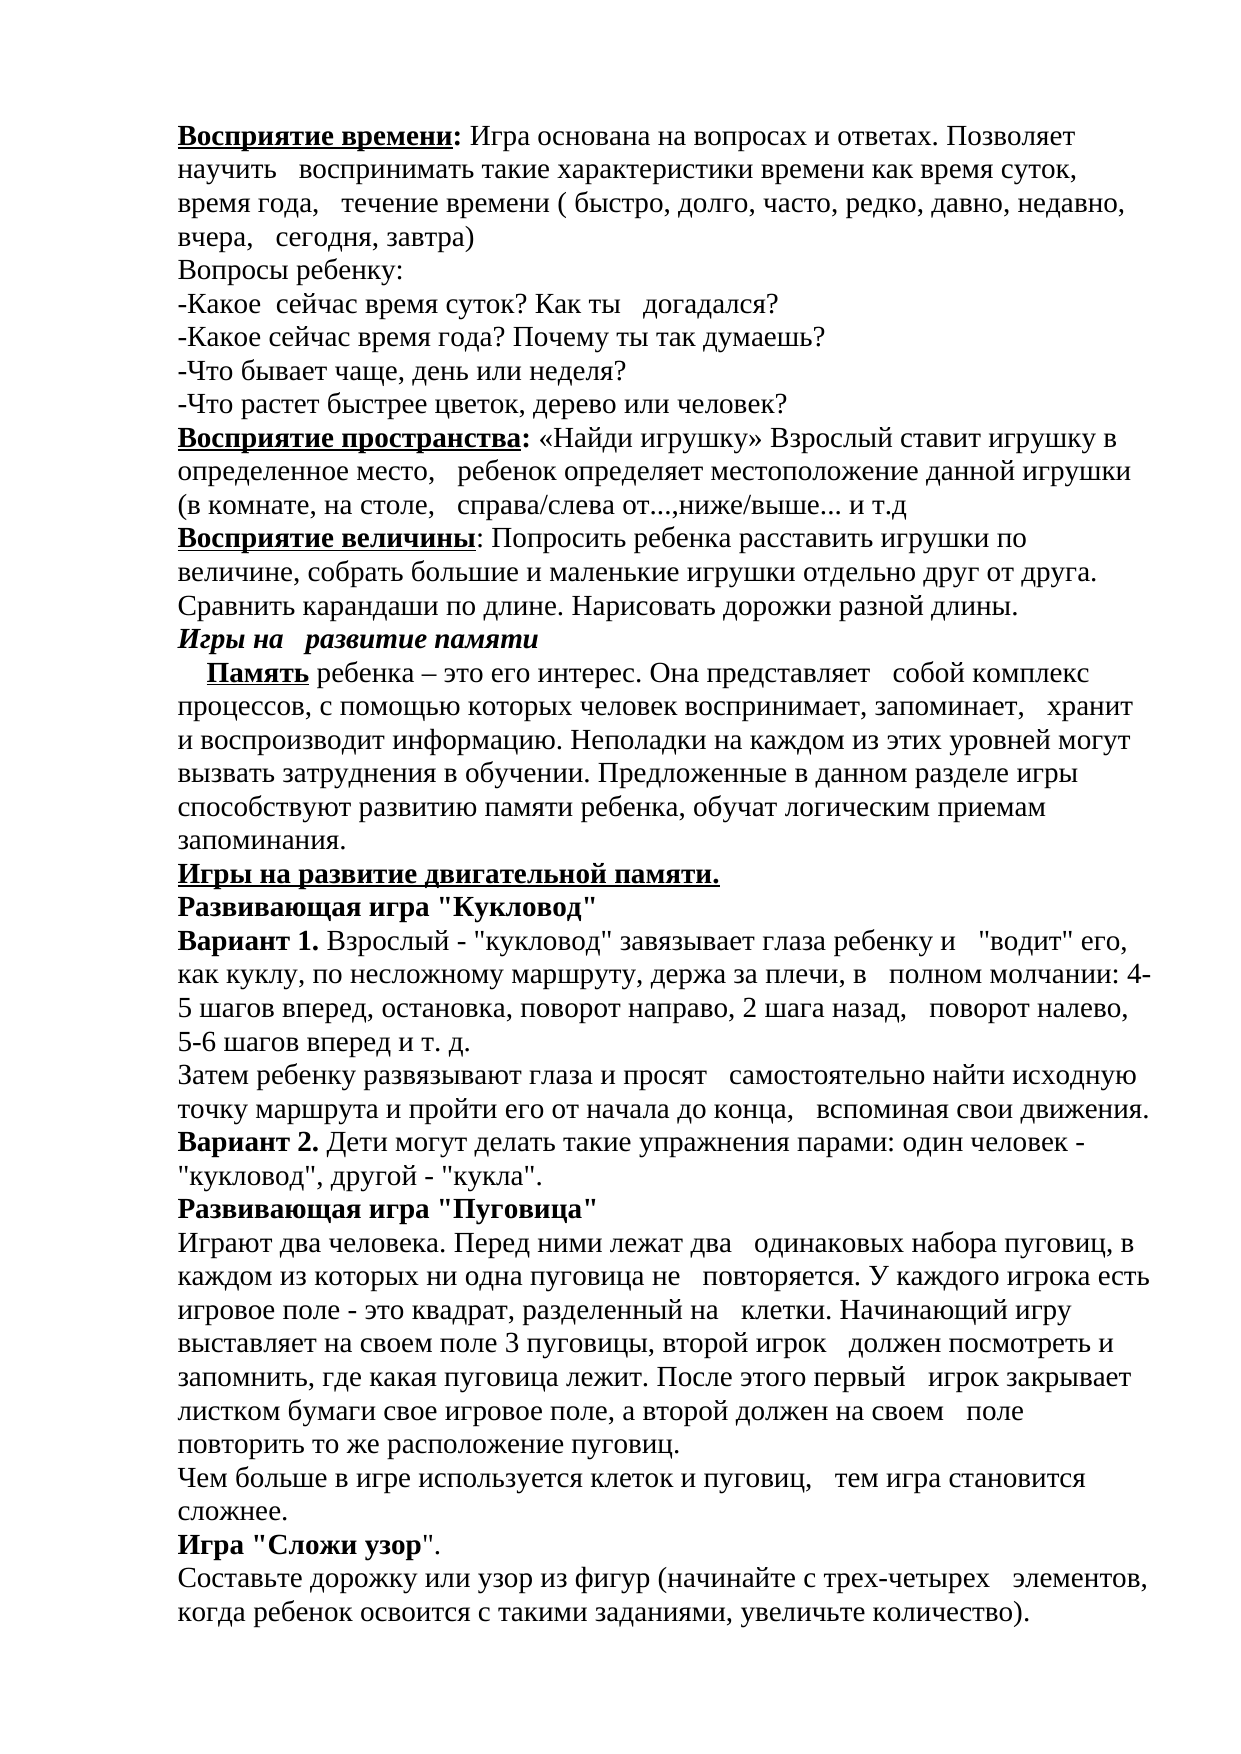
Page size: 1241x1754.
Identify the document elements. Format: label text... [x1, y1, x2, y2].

text Затем ребенку развязывают глаза и просят самостоятельно найти исходную точку маршрута и пройти его от начала до конца, вспоминая свои движения. [177, 1057, 1152, 1124]
text Память ребенка – это его интерес. Она представляет собой комплекс процессов, с помощью которых человек воспринимает, запоминает, хранит и воспроизводит информацию. Неполадки на каждом из этих уровней могут вызвать затруднения в обучении. Предложенные в данном разделе игры способствуют развитию памяти ребенка, обучат логическим приемам запоминания. [177, 655, 1152, 856]
text Восприятие пространства: «Найди игрушку» Взрослый ставит игрушку в определенное место, ребенок определяет местоположение данной игрушки (в комнате, на столе, справа/слева от...,ниже/выше... и т.д [177, 420, 1152, 521]
text -Какое сейчас время года? Почему ты так думаешь? [177, 319, 1152, 353]
text Вариант 1. Взрослый - "кукловод" завязывает глаза ребенку и "водит" его, как куклу, по несложному маршруту, держа за плечи, в полном молчании: 4-5 шагов вперед, остановка, поворот направо, 2 шага назад, поворот налево, 5-6 шагов вперед и т. д. [177, 923, 1152, 1057]
text Развивающая игра "Пуговица" [177, 1191, 1152, 1225]
text Восприятие величины: Попросить ребенка расставить игрушки по величине, собрать большие и маленькие игрушки отдельно друг от друга. Сравнить карандаши по длине. Нарисовать дорожки разной длины. [177, 521, 1152, 621]
text Развивающая игра "Кукловод" [177, 889, 1152, 923]
text Чем больше в игре используется клеток и пуговиц, тем игра становится сложнее. [177, 1460, 1152, 1527]
text Вопросы ребенку: [177, 252, 1152, 286]
text Игры на развитие памяти [177, 621, 1152, 655]
text Играют два человека. Перед ними лежат два одинаковых набора пуговиц, в каждом из которых ни одна пуговица не повторяется. У каждого игрока есть игровое поле - это квадрат, разделенный на клетки. Начинающий игру выставляет на своем поле 3 пуговицы, второй игрок должен посмотреть и запомнить, где какая пуговица лежит. После этого первый игрок закрывает листком бумаги свое игровое поле, а второй должен на своем поле повторить то же расположение пуговиц. [177, 1225, 1152, 1460]
text -Что растет быстрее цветок, дерево или человек? [177, 386, 1152, 420]
text Игры на развитие двигательной памяти. [177, 856, 1152, 889]
text Восприятие времени: Игра основана на вопросах и ответах. Позволяет научить воспринимать такие характеристики времени как время суток, время года, течение времени ( быстро, долго, часто, редко, давно, недавно, вчера, сегодня, завтра) [177, 118, 1152, 252]
text -Что бывает чаще, день или неделя? [177, 353, 1152, 386]
text Игра "Сложи узор". [177, 1527, 1152, 1560]
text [177, 1560, 1152, 1627]
text Вариант 2. Дети могут делать такие упражнения парами: один человек - "кукловод", другой - "кукла". [177, 1124, 1152, 1191]
text -Какое сейчас время суток? Как ты догадался? [177, 286, 1152, 319]
